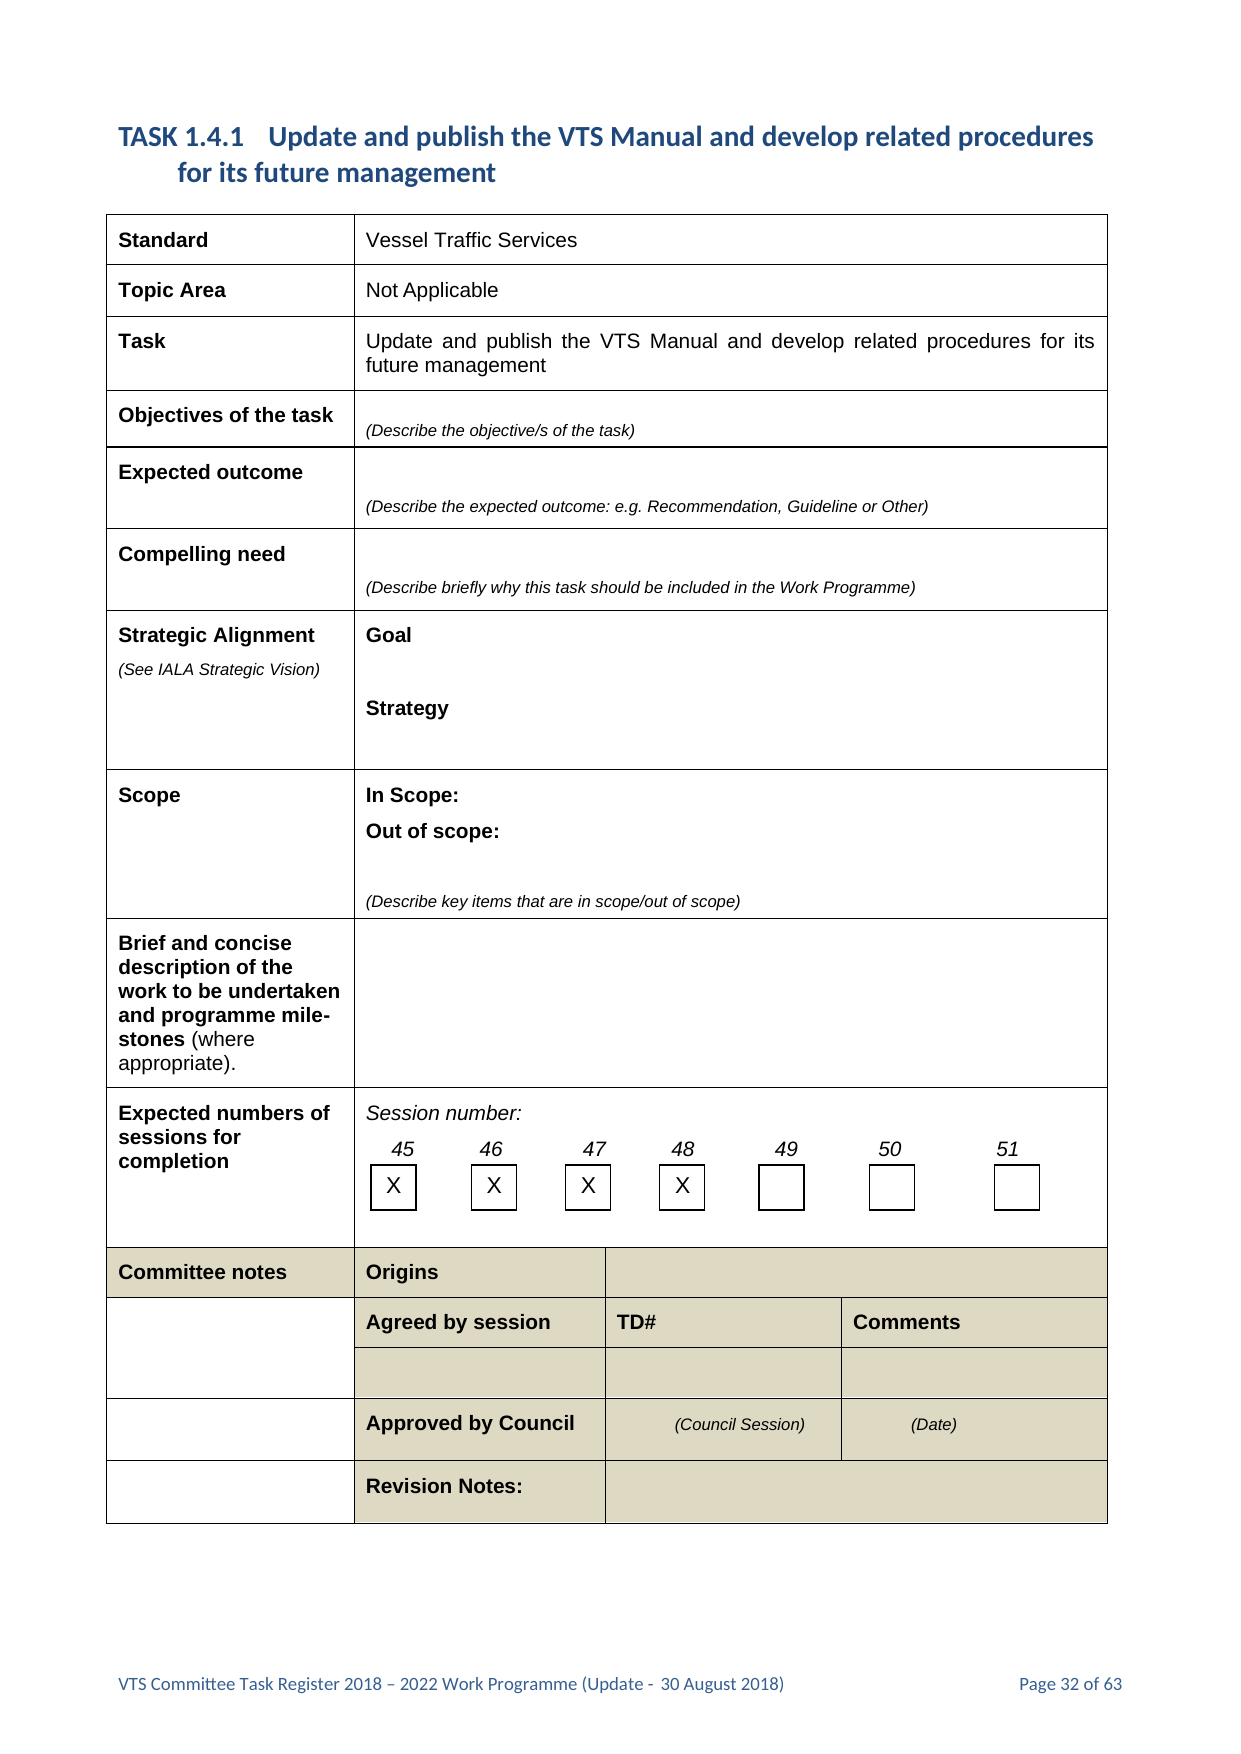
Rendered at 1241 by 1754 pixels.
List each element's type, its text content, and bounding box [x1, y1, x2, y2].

table_cell Compelling need [107, 529, 354, 610]
table_cell (Council Session) [606, 1399, 841, 1460]
table_cell Task [107, 317, 354, 390]
table_cell Expected numbers of sessions for completion [107, 1088, 354, 1247]
table_cell [355, 1348, 605, 1397]
table_cell Revision Notes: [355, 1461, 605, 1522]
table_cell Committee notes [107, 1248, 354, 1297]
table_cell (Date) [842, 1399, 1107, 1460]
table_cell [107, 1298, 354, 1397]
subtitle TASK 1.4.1 Update and publish the VTS Manual and develop related procedures for its future management [118, 118, 1122, 189]
table_cell Scope [107, 770, 354, 917]
table_cell Origins [355, 1248, 605, 1297]
table_cell Strategic Alignment (See IALA Strategic Vision) [107, 611, 354, 769]
table_cell Objectives of the task [107, 391, 354, 446]
table_cell [606, 1461, 1107, 1522]
table_cell Not Applicable [355, 265, 1107, 316]
table_cell Brief and concise description of the work to be undertaken and programme milestones (where appropriate). [107, 919, 354, 1087]
table_cell Goal Strategy [355, 611, 1107, 769]
table_cell [606, 1348, 841, 1397]
table_cell (Describe the expected outcome: e.g. Recommendation, Guideline or Other) [355, 448, 1107, 528]
table_cell In Scope: Out of scope: (Describe key items that are in scope/out of scope) [355, 770, 1107, 917]
table_cell Comments [842, 1298, 1107, 1347]
table_cell Update and publish the VTS Manual and develop related procedures for its future management [355, 317, 1107, 390]
table_header Standard [107, 215, 354, 264]
table_header Vessel Traffic Services [355, 215, 1107, 264]
table_cell Session number: 45 46 47 48 49 50 51 [355, 1088, 1107, 1247]
table_cell [107, 1461, 354, 1522]
table_cell TD# [606, 1298, 841, 1347]
table_cell Expected outcome [107, 448, 354, 528]
table_cell (Describe briefly why this task should be included in the Work Programme) [355, 529, 1107, 610]
table_cell Topic Area [107, 265, 354, 316]
table_cell [355, 919, 1107, 1087]
table_cell Agreed by session [355, 1298, 605, 1347]
table_cell Approved by Council [355, 1399, 605, 1460]
table_cell (Describe the objective/s of the task) [355, 391, 1107, 446]
table_cell [606, 1248, 1107, 1297]
table_cell [107, 1399, 354, 1460]
table_cell [842, 1348, 1107, 1397]
